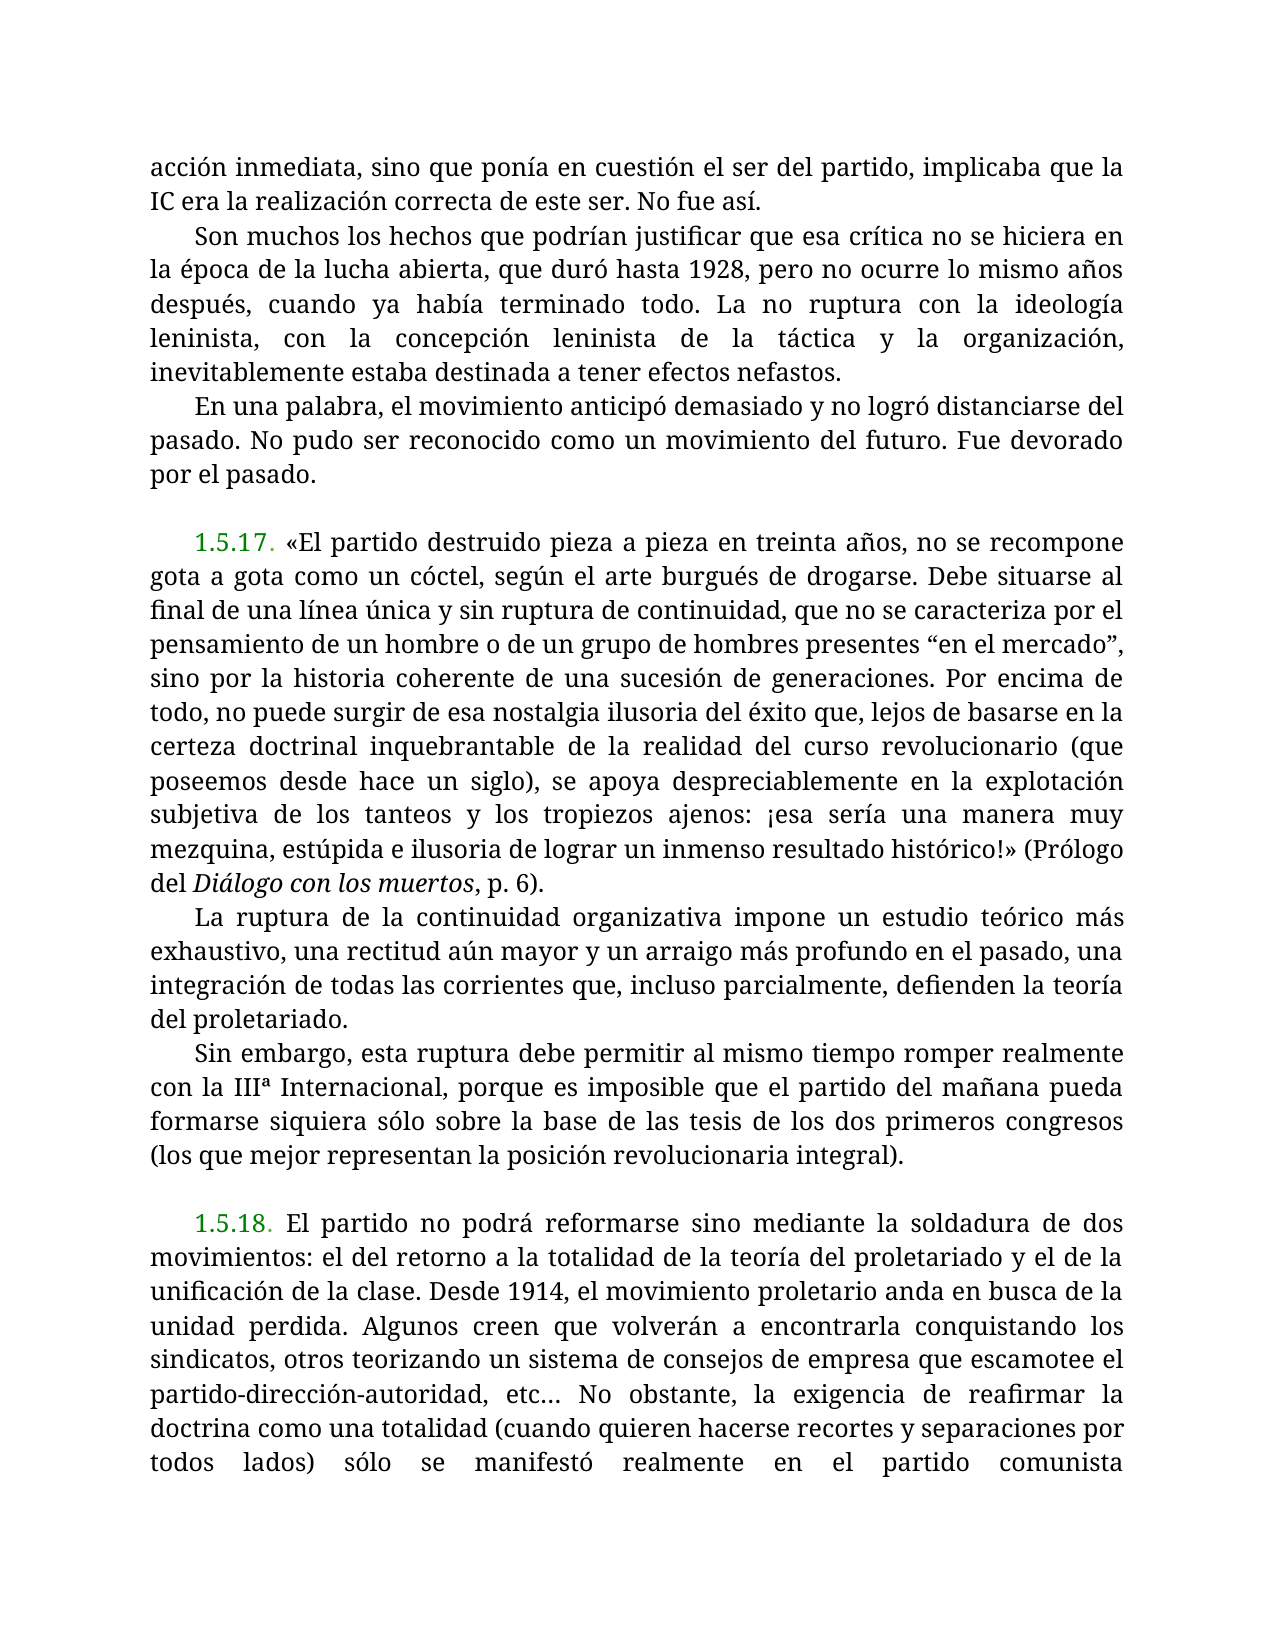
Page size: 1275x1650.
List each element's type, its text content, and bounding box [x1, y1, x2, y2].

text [150, 1206, 1125, 1478]
text 1.5.17. «El partido destruido pieza a pieza en treinta años, no se recompone gota a gota como un cóctel, según el arte burgués de drogarse. Debe situarse al final de una línea única y sin ruptura de continuidad, que no se caracteriza por el pensamiento de un hombre ο de un grupo de hombres presentes “en el mercado”, sino por la historia coherente de una sucesión de generaciones. Por encima de todo, no puede surgir de esa nostalgia ilusoria del éxito que, lejos de basarse en la certeza doctrinal inquebrantable de la realidad del curso revolucionario (que poseemos desde hace un siglo), se apoya despreciablemente en la explotación subjetiva de los tanteos y los tropiezos ajenos: ¡esa sería una manera muy mezquina, estúpida e ilusoria de lograr un inmenso resultado histórico!» (Prólogo del Diálogo con los muertos, p. 6). [150, 525, 1125, 899]
text Sin embargo, esta ruptura debe permitir al mismo tiempo romper realmente con la ΙΙΙª Internacional, porque es imposible que el partido del mañana pueda formarse siquiera sólo sobre la base de las tesis de los dos primeros congresos (los que mejor representan la posición revolucionaria integral). [150, 1036, 1125, 1172]
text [150, 150, 1125, 218]
text Son muchos los hechos que podrían justificar que esa crítica no se hiciera en la época de la lucha abierta, que duró hasta 1928, pero no ocurre lo mismo años después, cuando ya había terminado todo. La no ruptura con la ideología leninista, con la concepción leninista de la táctica y la organización, inevitablemente estaba destinada a tener efectos nefastos. [150, 218, 1125, 388]
text La ruptura de la continuidad organizativa impone un estudio teórico más exhaustivo, una rectitud aún mayor y un arraigo más profundo en el pasado, una integración de todas las corrientes que, incluso parcialmente, defienden la teoría del proletariado. [150, 899, 1125, 1036]
text En una palabra, el movimiento anticipó demasiado y no logró distanciarse del pasado. No pudo ser reconocido como un movimiento del futuro. Fue devorado por el pasado. [150, 388, 1125, 491]
